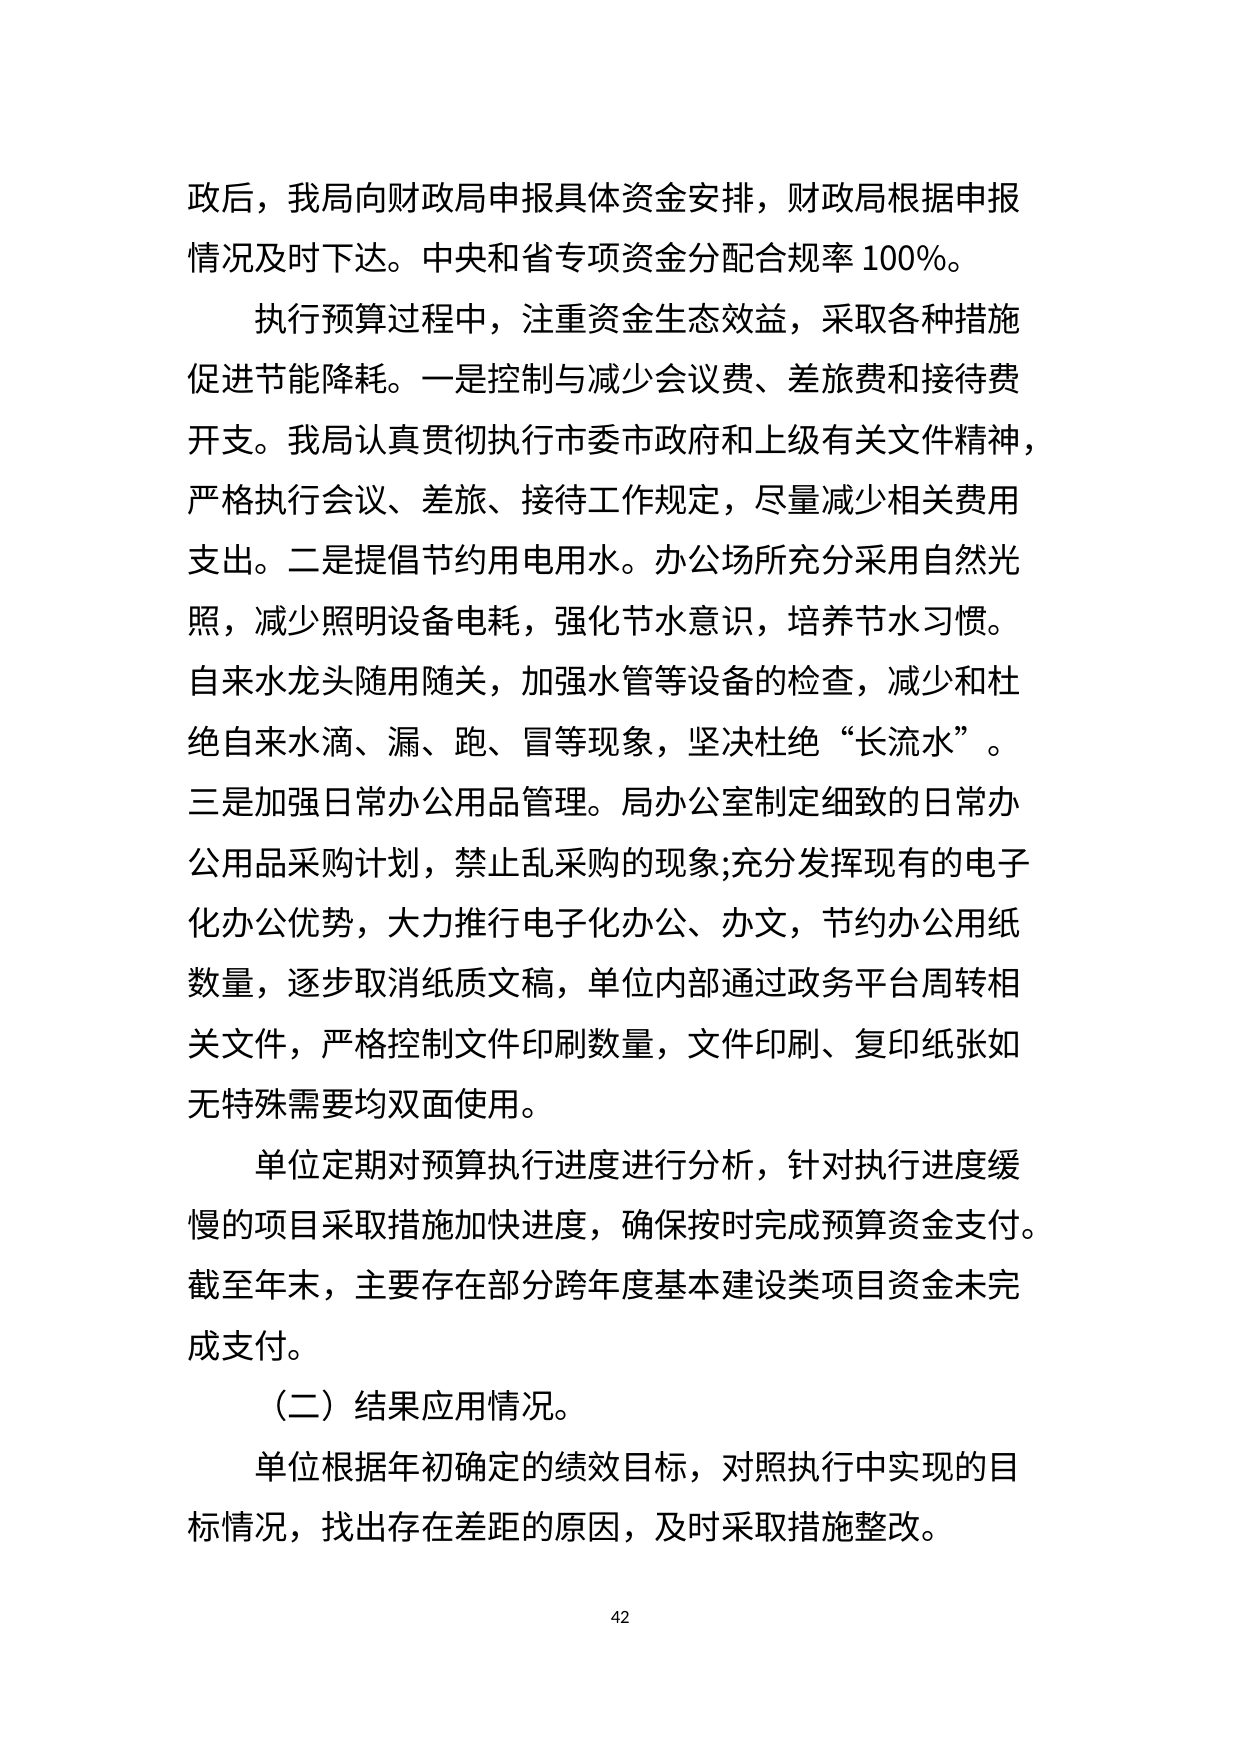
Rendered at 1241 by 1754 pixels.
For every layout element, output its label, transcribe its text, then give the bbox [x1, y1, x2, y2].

text 执行预算过程中，注重资金生态效益，采取各种措施促进节能降耗。一是控制与减少会议费、差旅费和接待费开支。我局认真贯彻执行市委市政府和上级有关文件精神，严格执行会议、差旅、接待工作规定，尽量减少相关费用支出。二是提倡节约用电用水。办公场所充分采用自然光照，减少照明设备电耗，强化节水意识，培养节水习惯。自来水龙头随用随关，加强水管等设备的检查，减少和杜绝自来水滴、漏、跑、冒等现象，坚决杜绝“长流水”。三是加强日常办公用品管理。局办公室制定细致的日常办公用品采购计划，禁止乱采购的现象;充分发挥现有的电子化办公优势，大力推行电子化办公、办文，节约办公用纸数量，逐步取消纸质文稿，单位内部通过政务平台周转相关文件，严格控制文件印刷数量，文件印刷、复印纸张如无特殊需要均双面使用。 [187, 283, 1053, 1129]
text 单位根据年初确定的绩效目标，对照执行中实现的目标情况，找出存在差距的原因，及时采取措施整改。 [187, 1431, 1053, 1552]
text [187, 162, 1053, 283]
text 单位定期对预算执行进度进行分析，针对执行进度缓慢的项目采取措施加快进度，确保按时完成预算资金支付。截至年末，主要存在部分跨年度基本建设类项目资金未完成支付。 [187, 1129, 1053, 1370]
text （二）结果应用情况。 [187, 1370, 1053, 1431]
